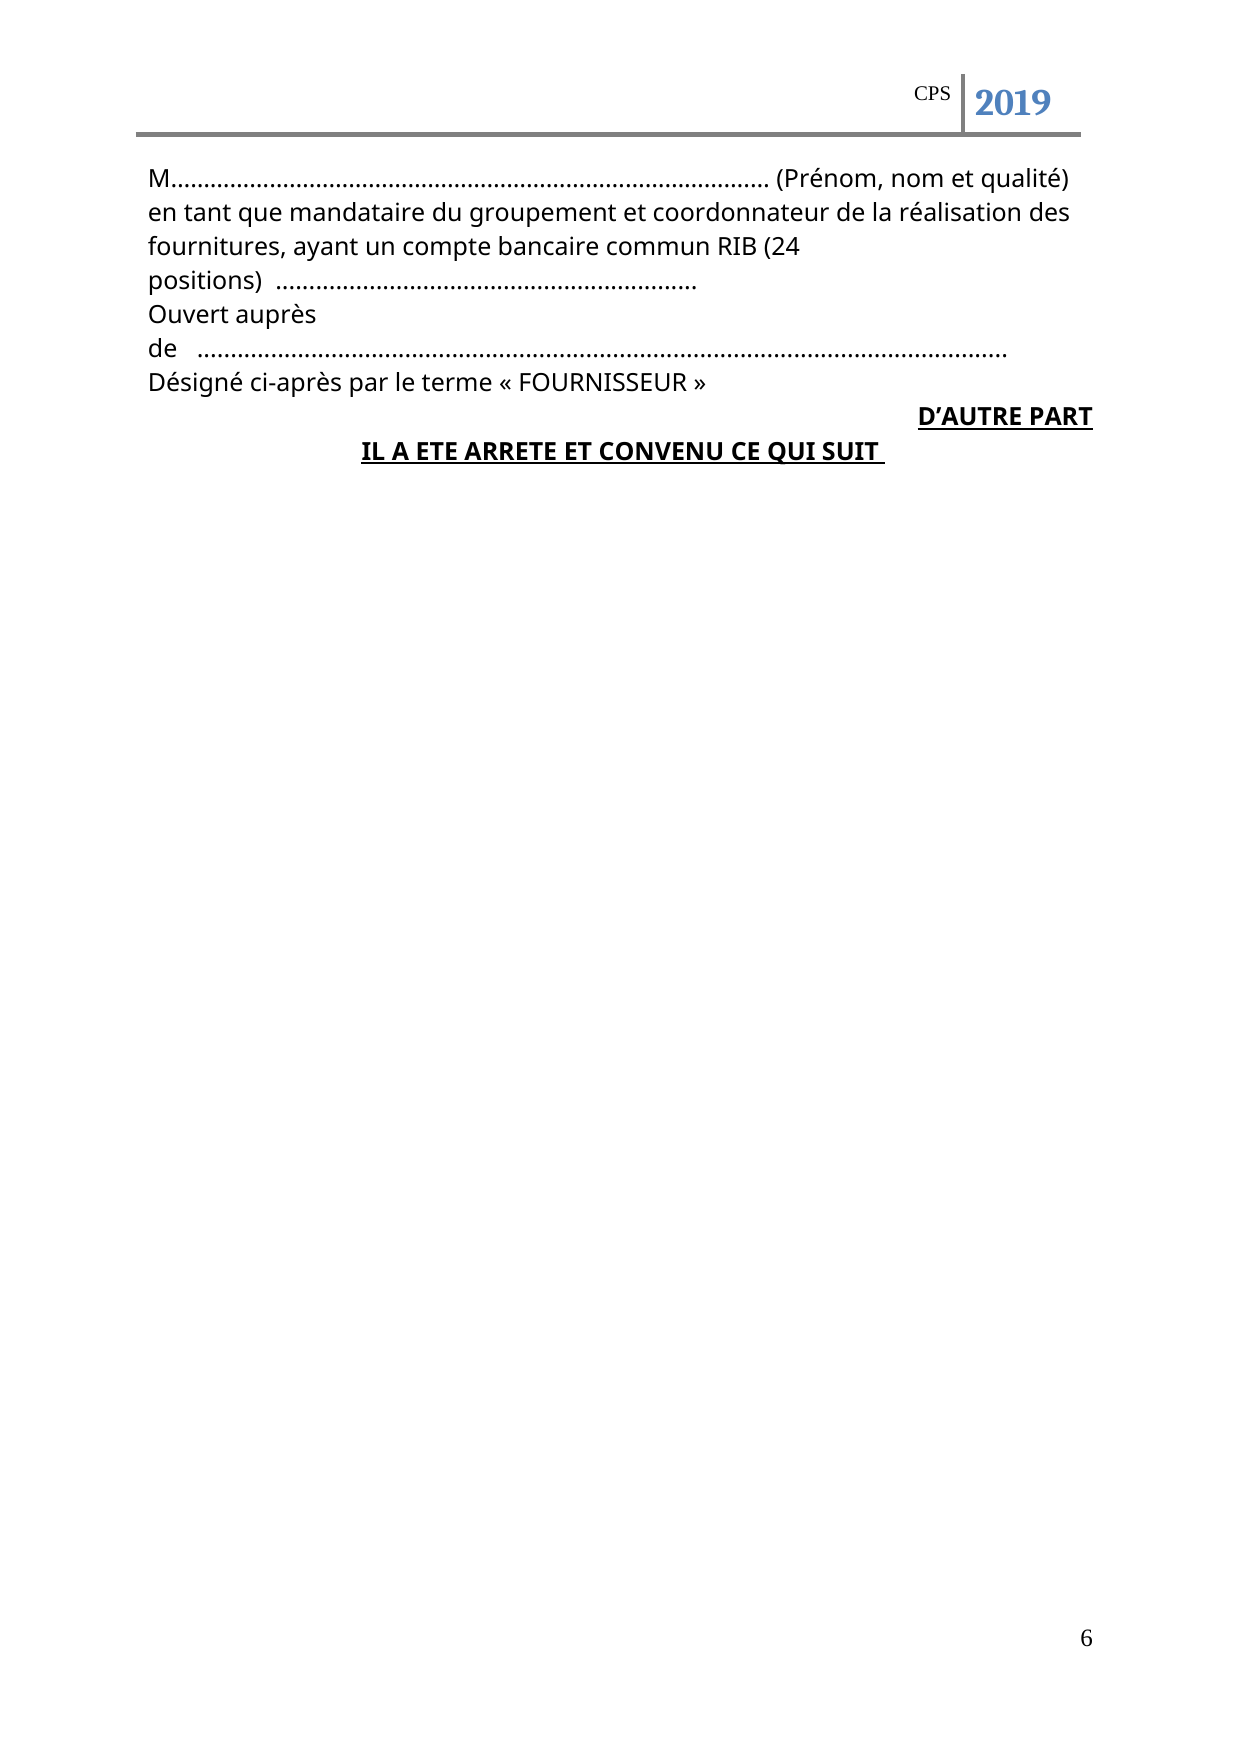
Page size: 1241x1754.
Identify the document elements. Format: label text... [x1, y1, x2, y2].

subtitle Ouvert auprès de ......................................................................................................................... [148, 297, 1093, 365]
text IL A ETE ARRETE ET CONVENU CE QUI SUIT Chapitre premier : clauses administratives et financières [148, 433, 1093, 467]
subtitle D’AUTRE PART [148, 399, 1093, 433]
subtitle M…………………………………………………………………………….… (Prénom, nom et qualité) en tant que mandataire du groupement et coordonnateur de la réalisation des fournitures, ayant un compte bancaire commun RIB (24 positions) ............................................................... [148, 161, 1093, 297]
subtitle Désigné ci-après par le terme « FOURNISSEUR » [148, 365, 1093, 399]
